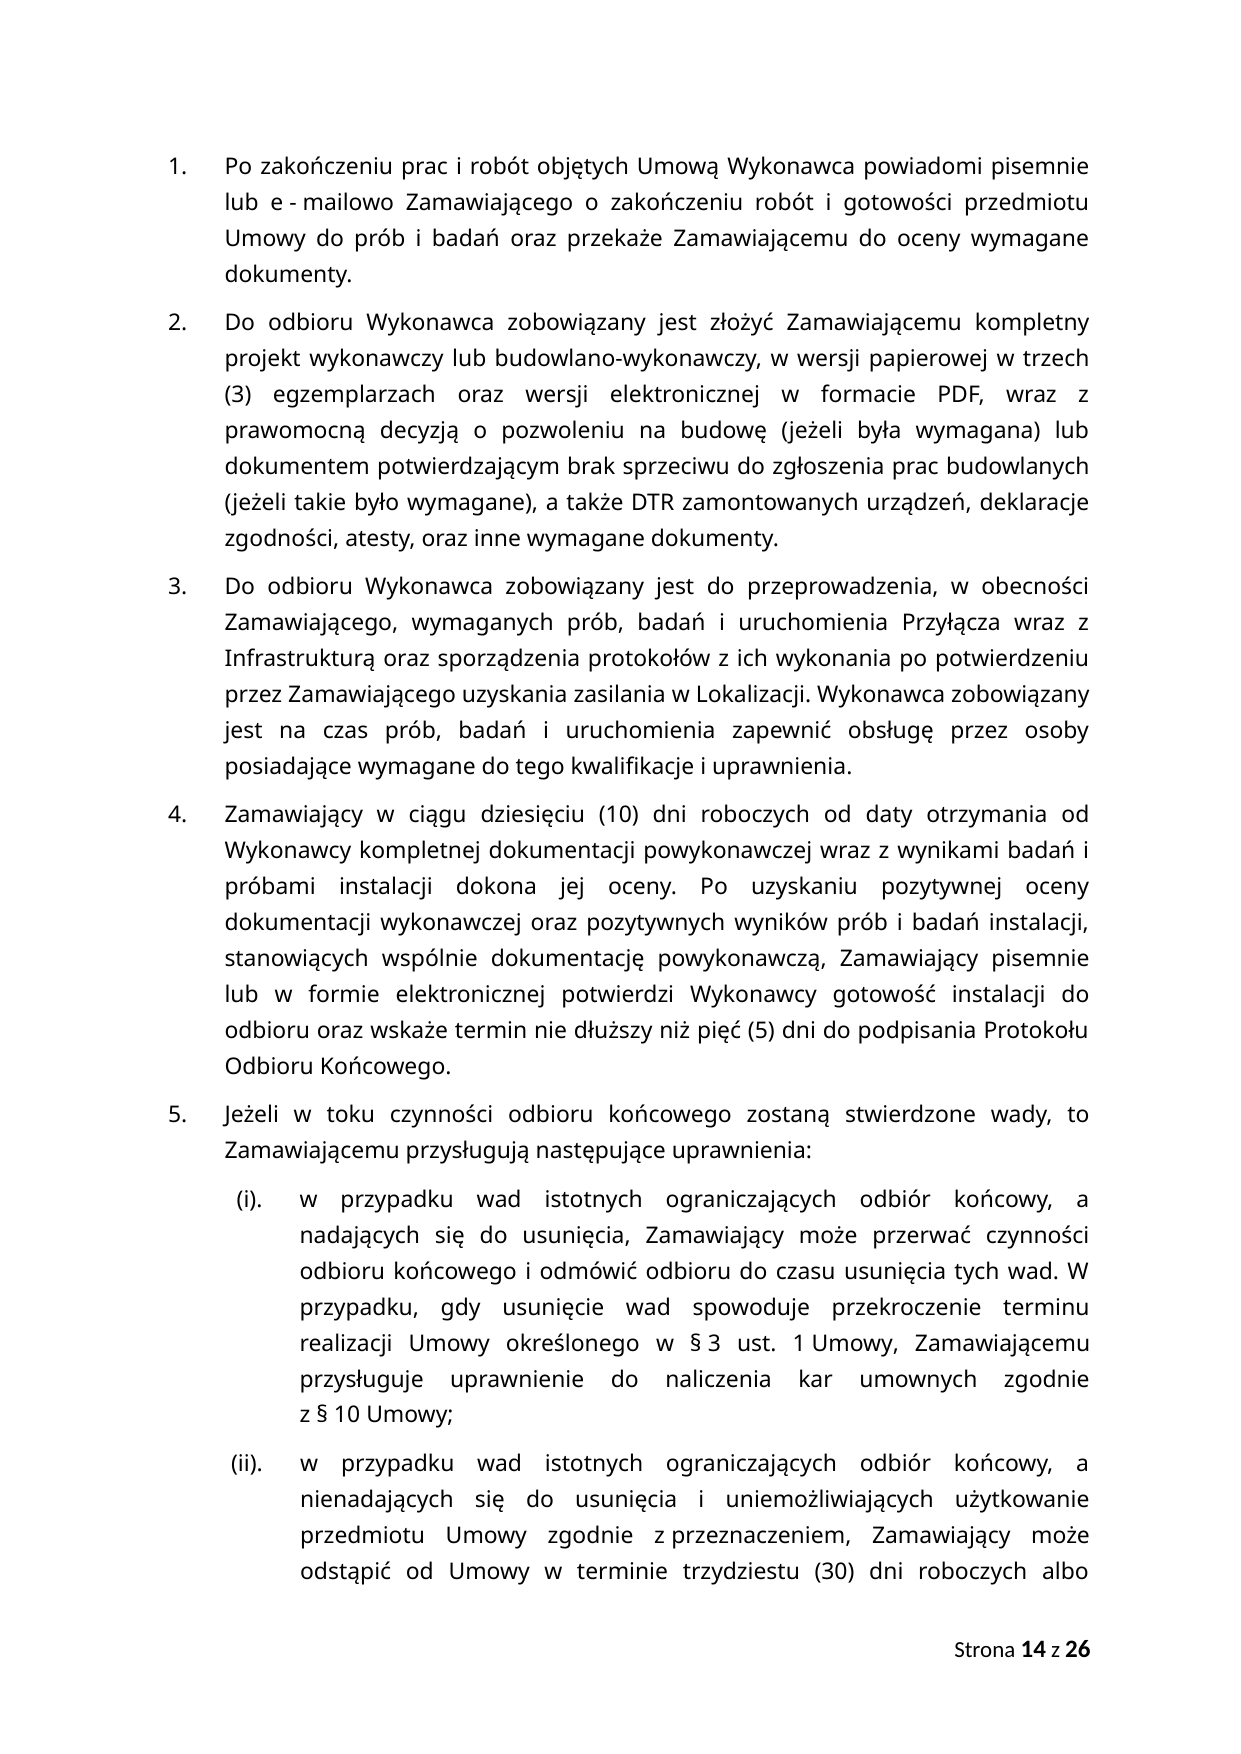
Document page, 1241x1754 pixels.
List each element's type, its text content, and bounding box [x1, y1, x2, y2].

list Po zakończeniu prac i robót objętych Umową Wykonawca powiadomi pisemnie lub e - mailowo Zamawiającego o zakończeniu robót i gotowości przedmiotu Umowy do prób i badań oraz przekaże Zamawiającemu do oceny wymagane dokumenty. [187, 150, 1090, 289]
list Zamawiający w ciągu dziesięciu (10) dni roboczych od daty otrzymania od Wykonawcy kompletnej dokumentacji powykonawczej wraz z wynikami badań i próbami instalacji dokona jej oceny. Po uzyskaniu pozytywnej oceny dokumentacji wykonawczej oraz pozytywnych wyników prób i badań instalacji, stanowiących wspólnie dokumentację powykonawczą, Zamawiający pisemnie lub w formie elektronicznej potwierdzi Wykonawcy gotowość instalacji do odbioru oraz wskaże termin nie dłuższy niż pięć (5) dni do podpisania Protokołu Odbioru Końcowego. [187, 798, 1090, 1081]
list Do odbioru Wykonawca zobowiązany jest złożyć Zamawiającemu kompletny projekt wykonawczy lub budowlano-wykonawczy, w wersji papierowej w trzech (3) egzemplarzach oraz wersji elektronicznej w formacie PDF, wraz z prawomocną decyzją o pozwoleniu na budowę (jeżeli była wymagana) lub dokumentem potwierdzającym brak sprzeciwu do zgłoszenia prac budowlanych (jeżeli takie było wymagane), a także DTR zamontowanych urządzeń, deklaracje zgodności, atesty, oraz inne wymagane dokumenty. [187, 306, 1090, 553]
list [262, 1447, 1090, 1586]
list w przypadku wad istotnych ograniczających odbiór końcowy, a nadających się do usunięcia, Zamawiający może przerwać czynności odbioru końcowego i odmówić odbioru do czasu usunięcia tych wad. W przypadku, gdy usunięcie wad spowoduje przekroczenie terminu realizacji Umowy określonego w § 3 ust. 1 Umowy, Zamawiającemu przysługuje uprawnienie do naliczenia kar umownych zgodnie z § 10 Umowy; [262, 1183, 1090, 1430]
list Jeżeli w toku czynności odbioru końcowego zostaną stwierdzone wady, to Zamawiającemu przysługują następujące uprawnienia: [187, 1098, 1090, 1166]
list Do odbioru Wykonawca zobowiązany jest do przeprowadzenia, w obecności Zamawiającego, wymaganych prób, badań i uruchomienia Przyłącza wraz z Infrastrukturą oraz sporządzenia protokołów z ich wykonania po potwierdzeniu przez Zamawiającego uzyskania zasilania w Lokalizacji. Wykonawca zobowiązany jest na czas prób, badań i uruchomienia zapewnić obsługę przez osoby posiadające wymagane do tego kwalifikacje i uprawnienia. [187, 570, 1090, 781]
